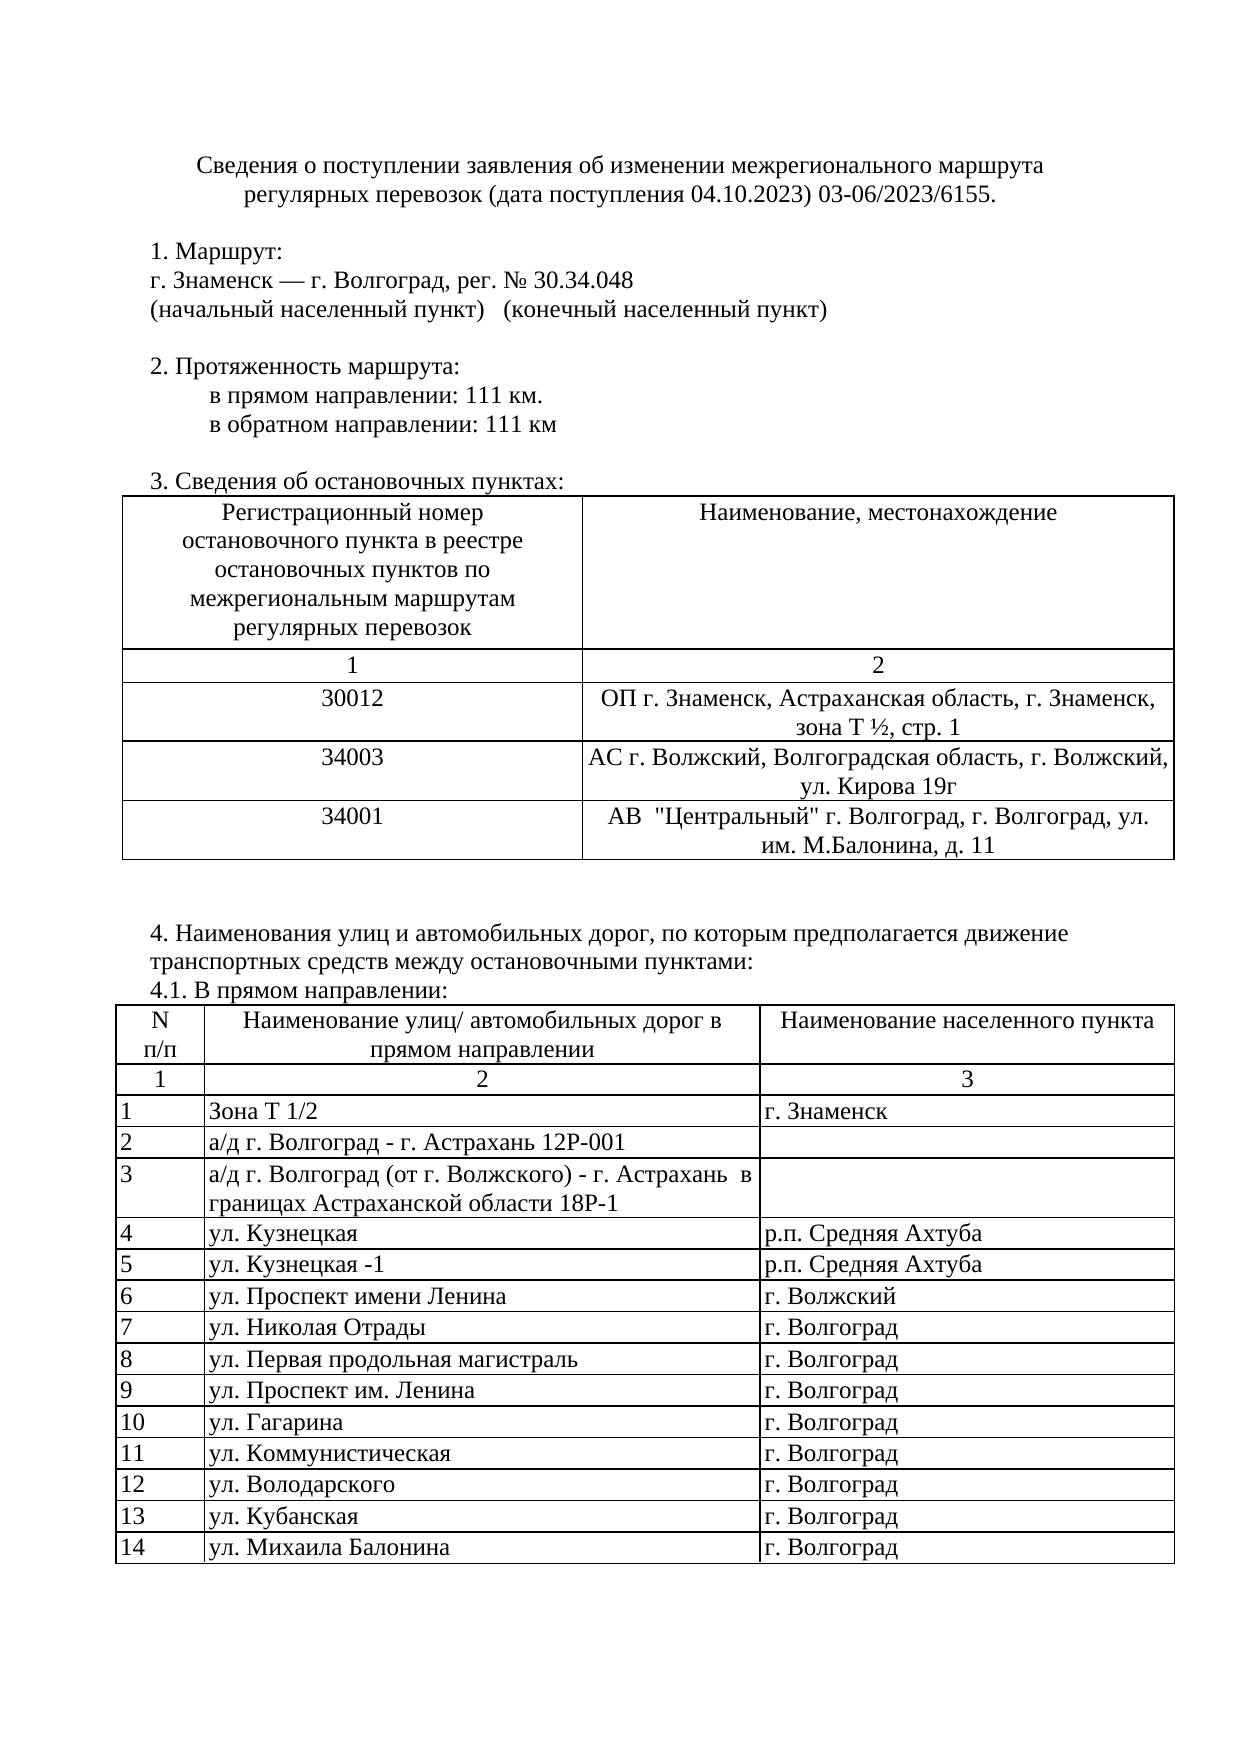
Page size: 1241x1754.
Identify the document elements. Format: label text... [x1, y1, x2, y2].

table_cell 5 [117, 1250, 204, 1279]
table_cell г. Волгоград [761, 1501, 1174, 1531]
table_cell 2 [117, 1127, 204, 1157]
table_cell 12 [117, 1470, 204, 1499]
table_cell 1 [117, 1096, 204, 1126]
table_cell 3 [117, 1159, 204, 1216]
table_cell г. Волгоград [761, 1470, 1174, 1499]
table_cell г. Волгоград [761, 1533, 1174, 1562]
table_cell 4 [117, 1218, 204, 1248]
table_cell ОП г. Знаменск, Астраханская область, г. Знаменск, зона Т ½, стр. 1 [583, 683, 1173, 740]
table_cell а/д г. Волгоград - г. Астрахань 12Р-001 [205, 1127, 759, 1157]
table_cell г. Волгоград [761, 1344, 1174, 1374]
table_cell 34003 [123, 742, 582, 799]
table_cell [761, 1127, 1174, 1157]
table_header Наименование улиц/ автомобильных дорог в прямом направлении [205, 1006, 759, 1063]
table_cell 3 [761, 1065, 1174, 1094]
table_cell ул. Проспект им. Ленина [205, 1375, 759, 1405]
table_cell ул. Кузнецкая [205, 1218, 759, 1248]
table_cell г. Волгоград [761, 1375, 1174, 1405]
table_cell 13 [117, 1501, 204, 1531]
text 4.1. В прямом направлении: [150, 975, 1090, 1004]
table_cell 8 [117, 1344, 204, 1374]
table_cell ул. Володарского [205, 1470, 759, 1499]
table_cell [761, 1159, 1174, 1216]
table_header Наименование населенного пункта [761, 1006, 1174, 1063]
table_cell 14 [117, 1533, 204, 1562]
table_cell 2 [205, 1065, 759, 1094]
table_cell Зона Т 1/2 [205, 1096, 759, 1126]
table_cell АС г. Волжский, Волгоградская область, г. Волжский, ул. Кирова 19г [583, 742, 1173, 799]
table_cell 30012 [123, 683, 582, 740]
table_header Регистрационный номер остановочного пункта в реестре остановочных пунктов по межрегиональным маршрутам регулярных перевозок [123, 497, 582, 648]
table_cell АВ "Центральный" г. Волгоград, г. Волгоград, ул. им. М.Балонина, д. 11 [583, 801, 1173, 858]
table_header Наименование, местонахождение [583, 497, 1173, 648]
table_cell г. Волгоград [761, 1438, 1174, 1468]
table_cell ул. Гагарина [205, 1407, 759, 1437]
table_header N п/п [117, 1006, 204, 1063]
table_cell 34001 [123, 801, 582, 858]
table_cell г. Волжский [761, 1281, 1174, 1311]
table_cell ул. Проспект имени Ленина [205, 1281, 759, 1311]
table_cell 7 [117, 1312, 204, 1342]
table_cell 11 [117, 1438, 204, 1468]
table_cell г. Знаменск [761, 1096, 1174, 1126]
text в прямом направлении: 111 км. [150, 380, 1090, 409]
table_cell р.п. Средняя Ахтуба [761, 1218, 1174, 1248]
text 1. Маршрут: [150, 236, 1090, 265]
text г. Знаменск — г. Волгоград, рег. № 30.34.048 [150, 265, 1090, 294]
text 4. Наименования улиц и автомобильных дорог, по которым предполагается движение транспортных средств между остановочными пунктами: [150, 918, 1090, 975]
table_cell ул. Кубанская [205, 1501, 759, 1531]
table_cell ул. Николая Отрады [205, 1312, 759, 1342]
table_cell 6 [117, 1281, 204, 1311]
text Сведения о поступлении заявления об изменении межрегионального маршрута регулярных перевозок (дата поступления 04.10.2023) 03-06/2023/6155. [150, 150, 1090, 207]
table_cell ул. Кузнецкая -1 [205, 1250, 759, 1279]
table_cell г. Волгоград [761, 1312, 1174, 1342]
table_cell 9 [117, 1375, 204, 1405]
text (начальный населенный пункт) (конечный населенный пункт) [150, 294, 1090, 322]
table_cell а/д г. Волгоград (от г. Волжского) - г. Астрахань в границах Астраханской области 18Р-1 [205, 1159, 759, 1216]
table_cell ул. Первая продольная магистраль [205, 1344, 759, 1374]
table_cell р.п. Средняя Ахтуба [761, 1250, 1174, 1279]
table_cell 10 [117, 1407, 204, 1437]
table_cell 1 [117, 1065, 204, 1094]
table_cell 2 [583, 650, 1173, 681]
text 3. Сведения об остановочных пунктах: [150, 466, 1090, 495]
text в обратном направлении: 111 км [150, 409, 1090, 437]
table_cell ул. Коммунистическая [205, 1438, 759, 1468]
table_cell 1 [123, 650, 582, 681]
text 2. Протяженность маршрута: [150, 351, 1090, 380]
table_cell г. Волгоград [761, 1407, 1174, 1437]
table_cell ул. Михаила Балонина [205, 1533, 759, 1562]
